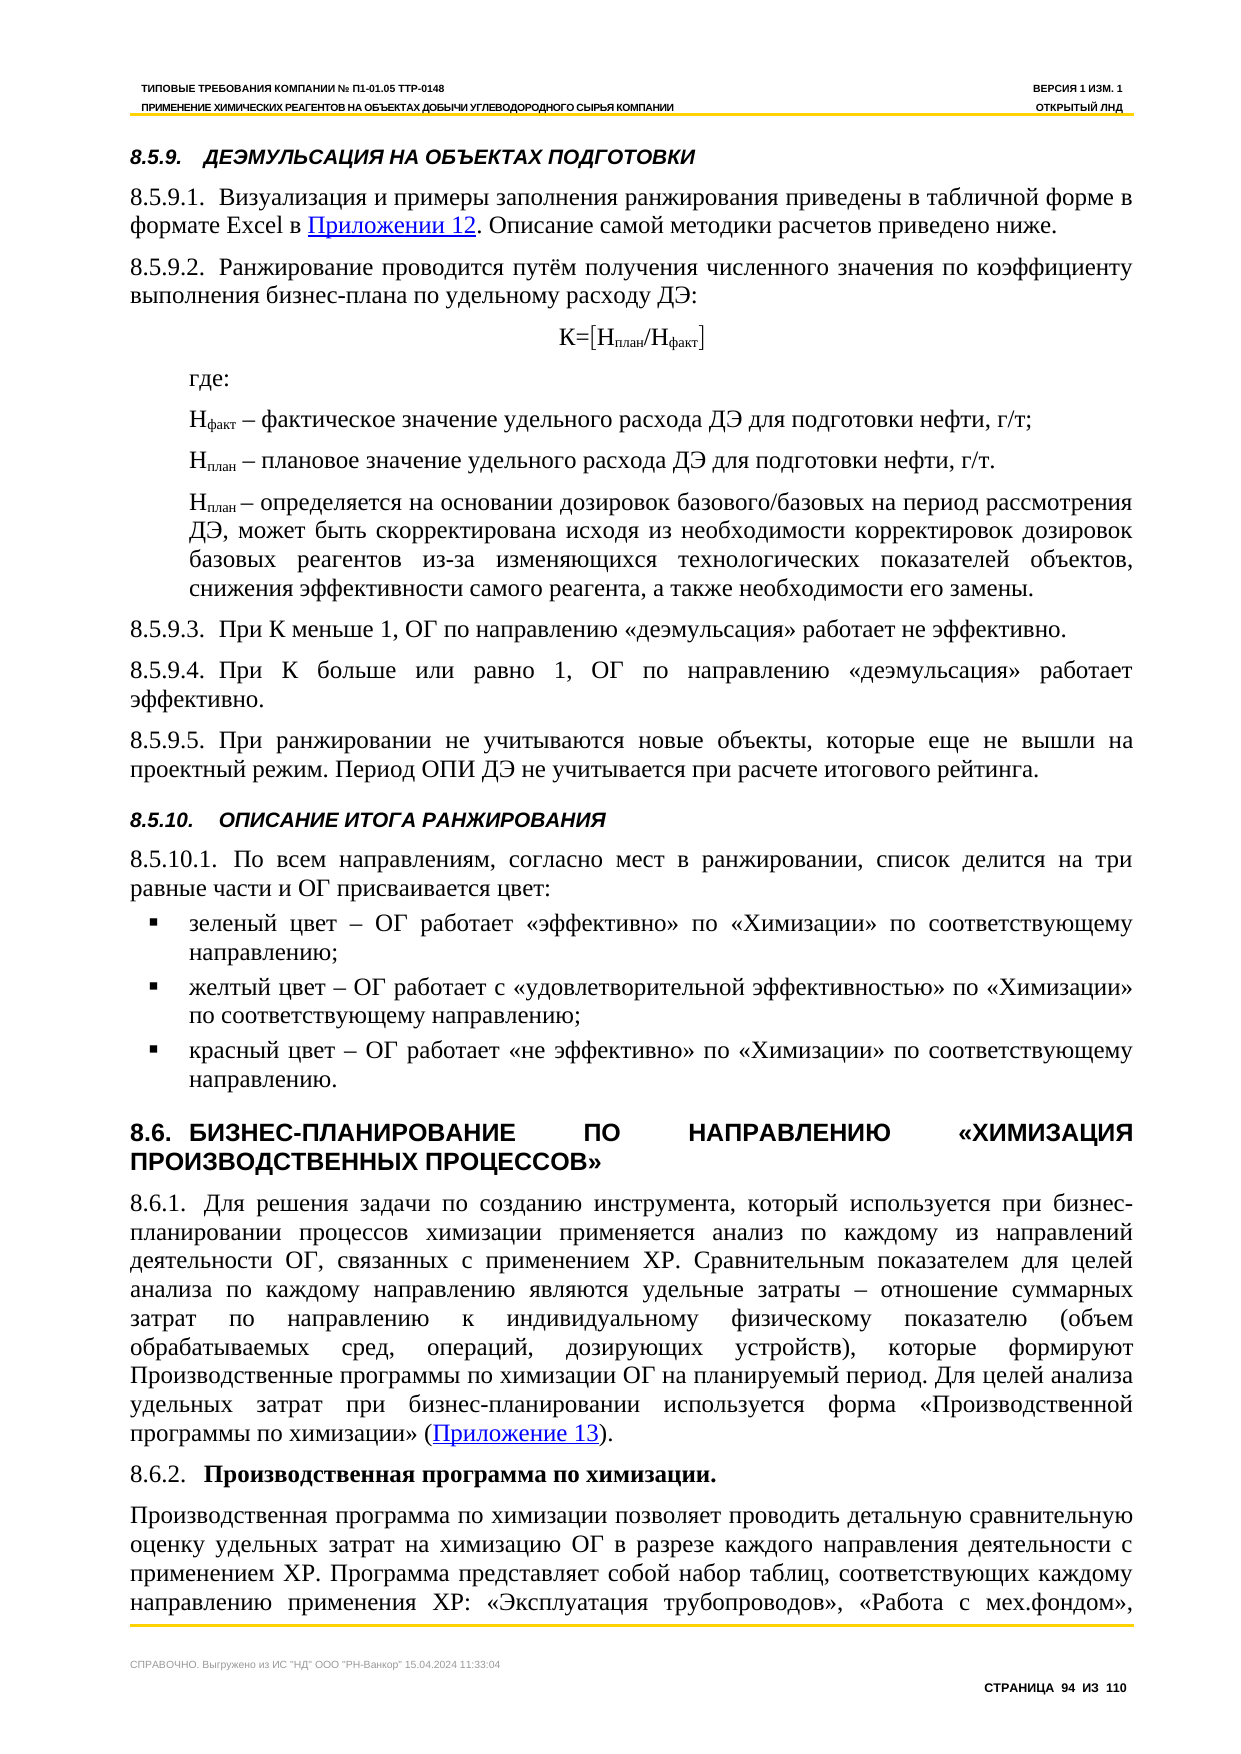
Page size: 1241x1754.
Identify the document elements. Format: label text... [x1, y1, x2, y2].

list По всем направлениям, согласно мест в ранжировании, список делится на три равные части и ОГ присваивается цвет: [130, 844, 1134, 902]
text К=Нплан/Нфакт [130, 322, 1134, 350]
text Нфакт – фактическое значение удельного расхода ДЭ для подготовки нефти, г/т; [189, 404, 1134, 433]
list Ранжирование проводится путём получения численного значения по коэффициенту выполнения бизнес-плана по удельному расходу ДЭ: [130, 252, 1134, 309]
list зеленый цвет – ОГ работает «эффективно» по «Химизации» по соответствующему направлению; [148, 908, 1134, 966]
text Нплан – определяется на основании дозировок базового/базовых на период рассмотрения ДЭ, может быть скорректирована исходя из необходимости корректировок дозировок базовых реагентов из-за изменяющихся технологических показателей объектов, снижения эффективности самого реагента, а также необходимости его замены. [189, 487, 1134, 602]
list ОПИСАНИЕ ИТОГА РАНЖИРОВАНИЯ [130, 808, 1134, 832]
list Для решения задачи по созданию инструмента, который используется при бизнес-планировании процессов химизации применяется анализ по каждому из направлений деятельности ОГ, связанных с применением ХР. Сравнительным показателем для целей анализа по каждому направлению являются удельные затраты – отношение суммарных затрат по направлению к индивидуальному физическому показателю (объем обрабатываемых сред, операций, дозирующих устройств), которые формируют Производственные программы по химизации ОГ на планируемый период. Для целей анализа удельных затрат при бизнес-планировании используется форма «Производственной программы по химизации» (Приложение 13). [130, 1188, 1134, 1447]
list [130, 1501, 1134, 1616]
text где: [189, 363, 1134, 392]
list При К меньше 1, ОГ по направлению «деэмульсация» работает не эффективно. [130, 614, 1134, 643]
list ДЕЭМУЛЬСАЦИЯ НА ОБЪЕКТАХ ПОДГОТОВКИ [130, 145, 1134, 169]
list Производственная программа по химизации. [130, 1459, 1134, 1488]
text Нплан – плановое значение удельного расхода ДЭ для подготовки нефти, г/т. [189, 445, 1134, 474]
list красный цвет – ОГ работает «не эффективно» по «Химизации» по соответствующему направлению. [148, 1036, 1134, 1093]
list БИЗНЕС-ПЛАНИРОВАНИЕ ПО НАПРАВЛЕНИЮ «ХИМИЗАЦИЯ ПРОИЗВОДСТВЕННЫХ ПРОЦЕССОВ» [130, 1118, 1134, 1176]
list При К больше или равно 1, ОГ по направлению «деэмульсация» работает эффективно. [130, 655, 1134, 713]
list желтый цвет – ОГ работает с «удовлетворительной эффективностью» по «Химизации» по соответствующему направлению; [148, 972, 1134, 1029]
list Визуализация и примеры заполнения ранжирования приведены в табличной форме в формате Excel в Приложении 12. Описание самой методики расчетов приведено ниже. [130, 182, 1134, 239]
list При ранжировании не учитываются новые объекты, которые еще не вышли на проектный режим. Период ОПИ ДЭ не учитывается при расчете итогового рейтинга. [130, 725, 1134, 783]
